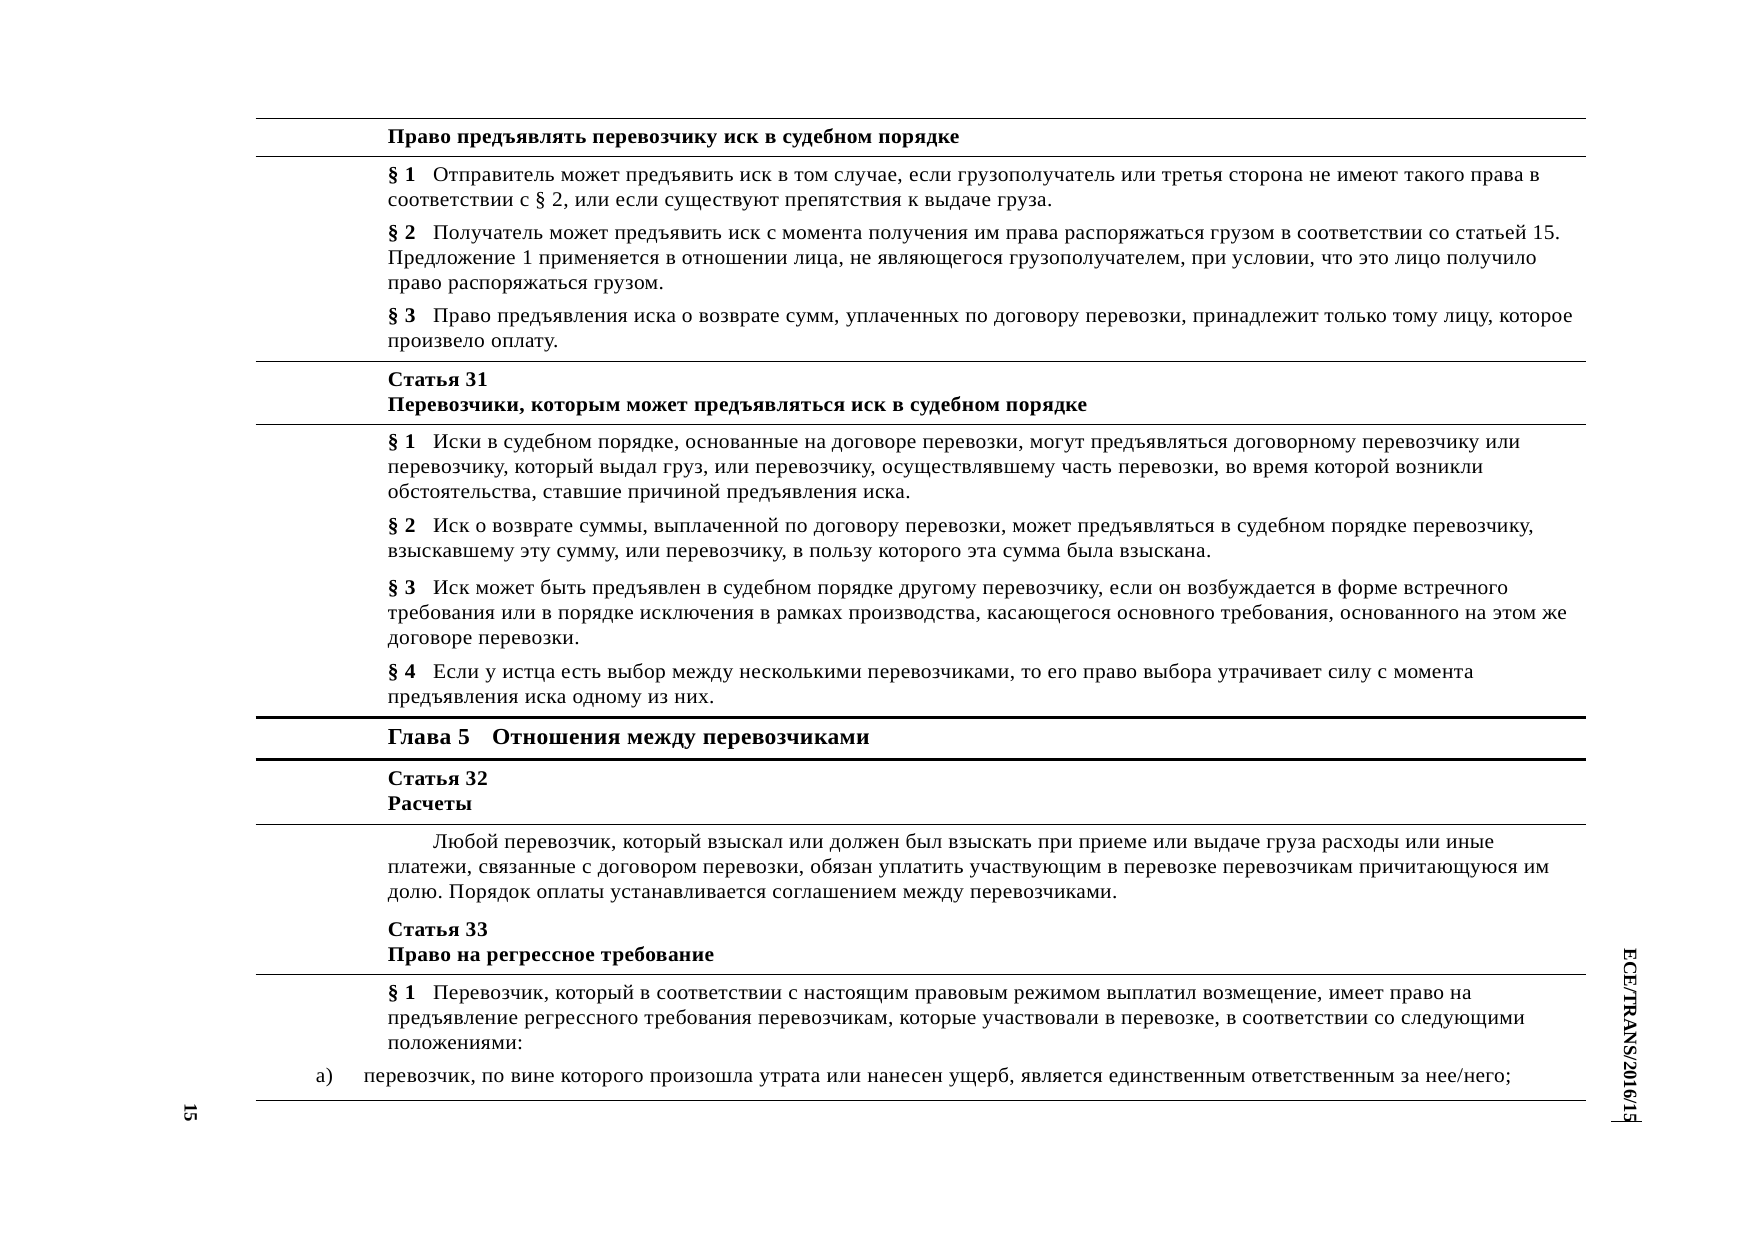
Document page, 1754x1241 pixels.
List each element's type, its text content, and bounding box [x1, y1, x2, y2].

table_cell Глава 5 Отношения между перевозчиками [256, 719, 1586, 758]
table_cell Статья 31 Перевозчики, которым может предъявляться иск в судебном порядке [256, 362, 1586, 424]
table_cell § 3 Иск может быть предъявлен в судебном порядке другому перевозчику, если он возбуждается в форме встречного требования или в порядке исключения в рамках производства, касающегося основного требования, основанного на этом же договоре перевозки. § 4 Если у истца есть выбор между несколькими перевозчиками, то его право выбора утрачивает силу с момента предъявления иска одному из них. [256, 570, 1586, 716]
table_cell Любой перевозчик, который взыскал или должен был взыскать при приеме или выдаче груза расходы или иные платежи, связанные с договором перевозки, обязан уплатить участвующим в перевозке перевозчикам причитающуюся им долю. Порядок оплаты устанавливается соглашением между перевозчиками. [256, 825, 1586, 912]
table_cell § 1 Отправитель может предъявить иск в том случае, если грузополучатель или третья сторона не имеют такого права в соответствии с § 2, или если существуют препятствия к выдаче груза. § 2 Получатель может предъявить иск с момента получения им права распоряжаться грузом в соответствии со статьей 15. Предложение 1 применяется в отношении лица, не являющегося грузополучателем, при условии, что это лицо получило право распоряжаться грузом. § 3 Право предъявления иска о возврате сумм, уплаченных по договору перевозки, принадлежит только тому лицу, которое произвело оплату. [256, 157, 1586, 361]
table_cell § 1 Иски в судебном порядке, основанные на договоре перевозки, могут предъявляться договорному перевозчику или перевозчику, который выдал груз, или перевозчику, осуществлявшему часть перевозки, во время которой возникли обстоятельства, ставшие причиной предъявления иска. § 2 Иск о возврате суммы, выплаченной по договору перевозки, может предъявляться в судебном порядке перевозчику, взыскавшему эту сумму, или перевозчику, в пользу которого эта сумма была взыскана. [256, 425, 1586, 570]
table_cell Статья 33 Право на регрессное требование [256, 912, 1586, 974]
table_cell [256, 119, 1586, 156]
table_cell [256, 975, 1586, 1100]
table_cell Статья 32 Расчеты [256, 761, 1586, 824]
